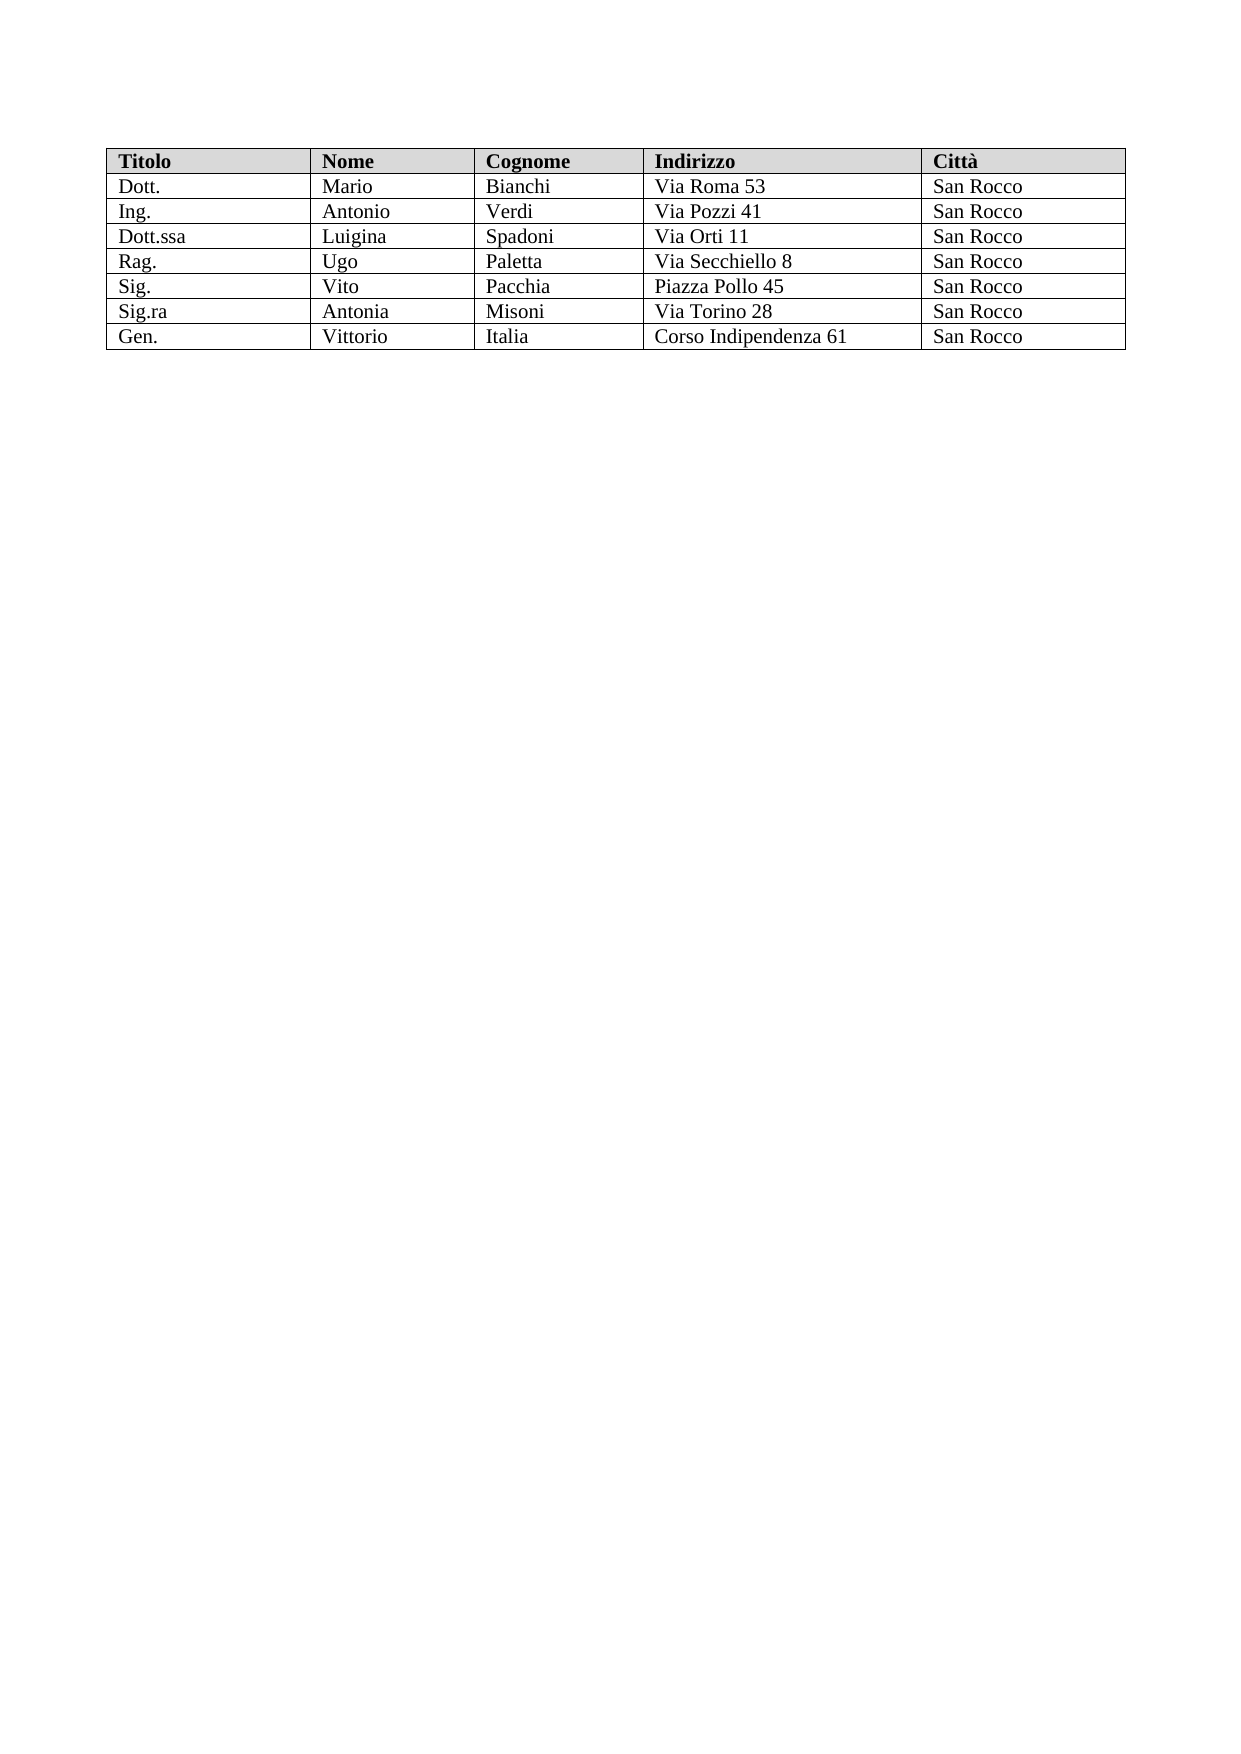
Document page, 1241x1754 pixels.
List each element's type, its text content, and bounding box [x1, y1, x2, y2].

table_header Nome [311, 149, 474, 173]
table_cell Luigina [311, 224, 474, 248]
table_cell San Rocco [922, 324, 1125, 348]
table_cell San Rocco [922, 299, 1125, 323]
table_cell Piazza Pollo 45 [644, 274, 921, 298]
table_cell Antonia [311, 299, 474, 323]
table_cell Verdi [475, 199, 643, 223]
table_cell Via Roma 53 [644, 174, 921, 198]
table_cell San Rocco [922, 249, 1125, 273]
table_cell Corso Indipendenza 61 [644, 324, 921, 348]
table_cell Via Torino 28 [644, 299, 921, 323]
table_cell Ing. [107, 199, 310, 223]
table_cell Via Secchiello 8 [644, 249, 921, 273]
table_cell Paletta [475, 249, 643, 273]
table_cell San Rocco [922, 174, 1125, 198]
table_cell Via Pozzi 41 [644, 199, 921, 223]
table_cell Sig. [107, 274, 310, 298]
table_cell Ugo [311, 249, 474, 273]
table_cell Pacchia [475, 274, 643, 298]
table_cell Italia [475, 324, 643, 348]
table_cell Rag. [107, 249, 310, 273]
table_header Cognome [475, 149, 643, 173]
table_cell San Rocco [922, 224, 1125, 248]
table_cell Via Orti 11 [644, 224, 921, 248]
table_cell Dott.ssa [107, 224, 310, 248]
table_cell San Rocco [922, 199, 1125, 223]
table_cell Bianchi [475, 174, 643, 198]
table_cell Misoni [475, 299, 643, 323]
table_cell Dott. [107, 174, 310, 198]
table_cell Antonio [311, 199, 474, 223]
table_cell Vittorio [311, 324, 474, 348]
table_cell Spadoni [475, 224, 643, 248]
table_cell Mario [311, 174, 474, 198]
table_header Indirizzo [644, 149, 921, 173]
table_header Titolo [107, 149, 310, 173]
table_cell Gen. [107, 324, 310, 348]
table_cell Sig.ra [107, 299, 310, 323]
table_cell San Rocco [922, 274, 1125, 298]
table_cell Vito [311, 274, 474, 298]
table_header Città [922, 149, 1125, 173]
